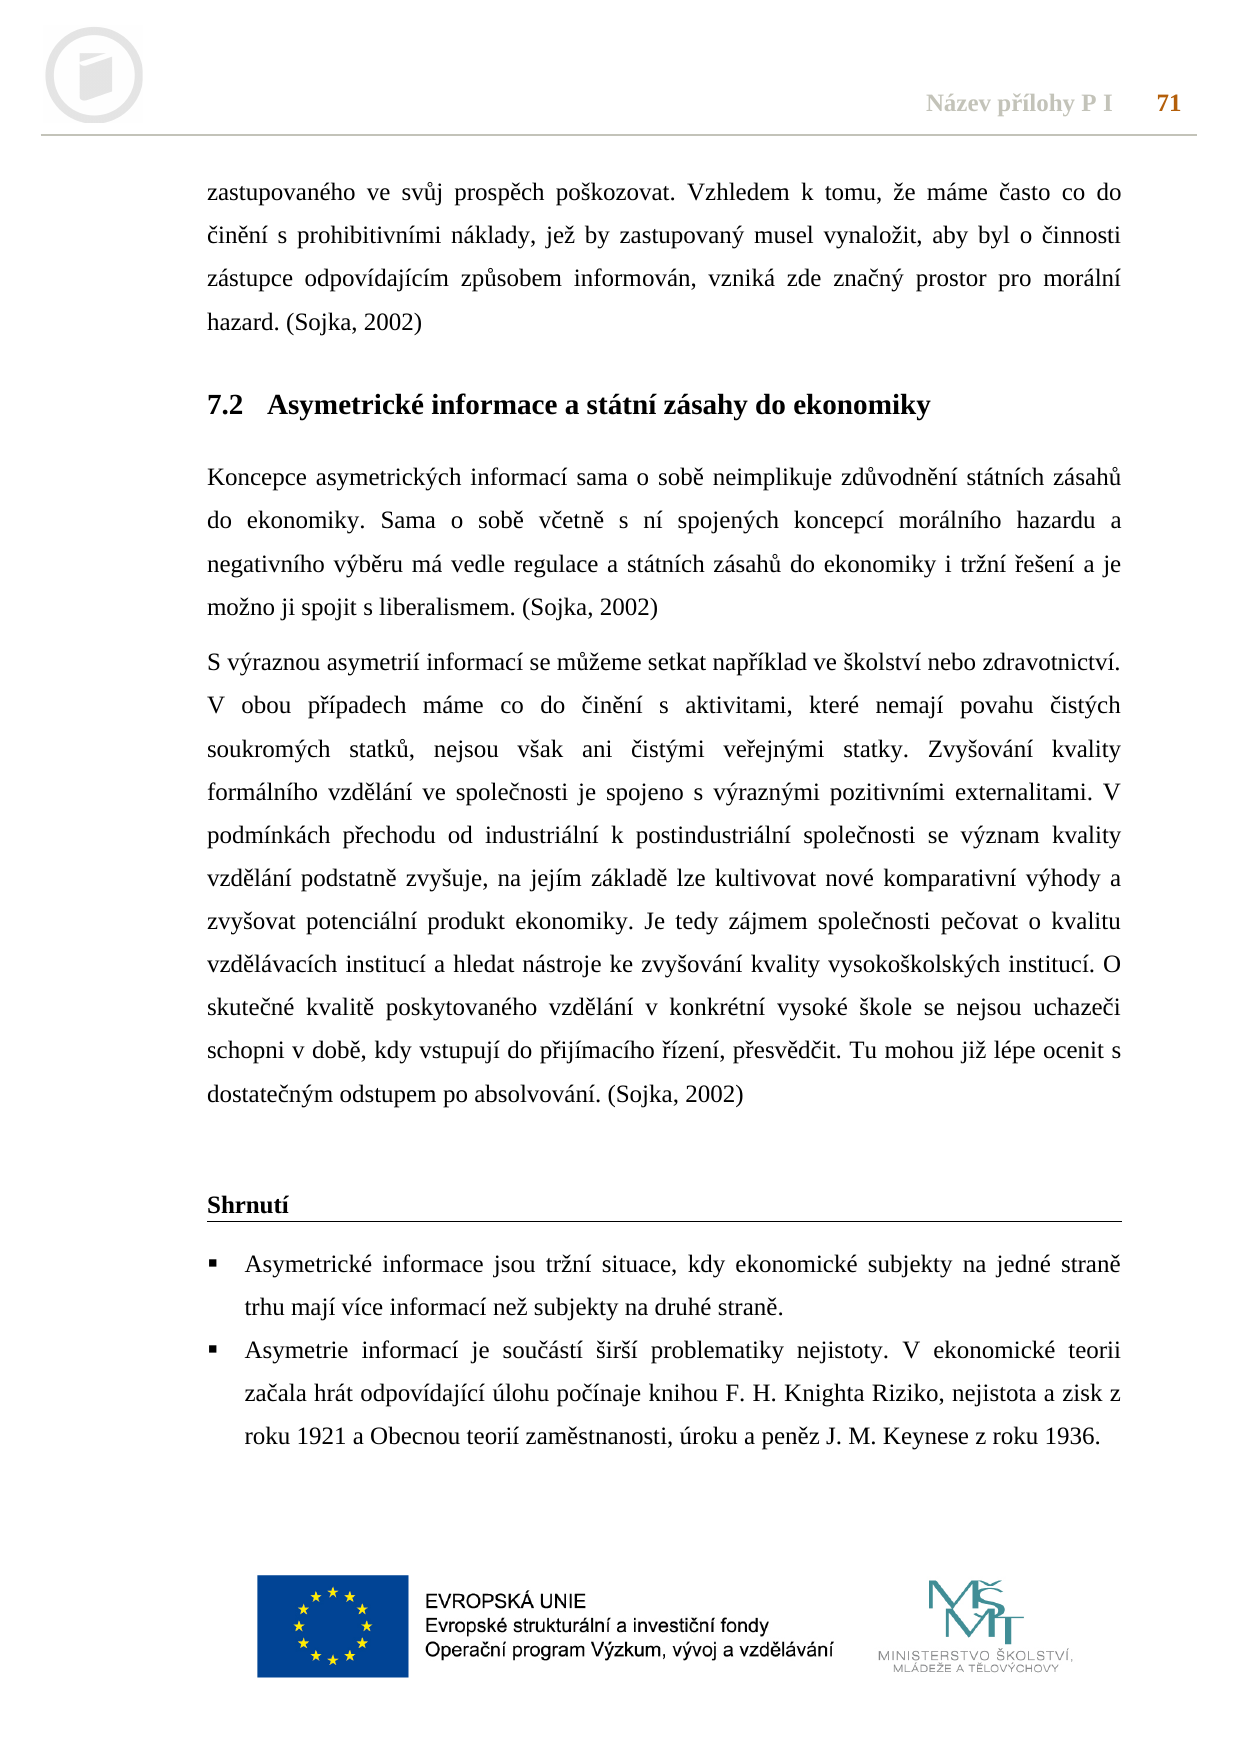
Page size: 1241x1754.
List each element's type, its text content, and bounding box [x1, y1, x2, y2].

list Asymetrické informace jsou tržní situace, kdy ekonomické subjekty na jedné straně trhu mají více informací než subjekty na druhé straně. [207, 1249, 1122, 1321]
list Asymetrie informací je součástí širší problematiky nejistoty. V ekonomické teorii začala hrát odpovídající úlohu počínaje knihou F. H. Knighta Riziko, nejistota a zisk z roku 1921 a Obecnou teorií zaměstnanosti, úroku a peněz J. M. Keynese z roku 1936. [207, 1335, 1122, 1450]
text S výraznou asymetrií informací se můžeme setkat například ve školství nebo zdravotnictví. V obou případech máme co do činění s aktivitami, které nemají povahu čistých soukromých statků, nejsou však ani čistými veřejnými statky. Zvyšování kvality formálního vzdělání ve společnosti je spojeno s výraznými pozitivními externalitami. V podmínkách přechodu od industriální k postindustriální společnosti se význam kvality vzdělání podstatně zvyšuje, na jejím základě lze kultivovat nové komparativní výhody a zvyšovat potenciální produkt ekonomiky. Je tedy zájmem společnosti pečovat o kvalitu vzdělávacích institucí a hledat nástroje ke zvyšování kvality vysokoškolských institucí. O skutečné kvalitě poskytovaného vzdělání v konkrétní vysoké škole se nejsou uchazeči schopni v době, kdy vstupují do přijímacího řízení, přesvědčit. Tu mohou již lépe ocenit s dostatečným odstupem po absolvování. (Sojka, 2002) [207, 647, 1122, 1107]
subtitle Asymetrické informace a státní zásahy do ekonomiky [207, 387, 1122, 421]
text Shrnutí [207, 1190, 1122, 1221]
picture [206, 1524, 1123, 1728]
text Koncepce asymetrických informací sama o sobě neimplikuje zdůvodnění státních zásahů do ekonomiky. Sama o sobě včetně s ní spojených koncepcí morálního hazardu a negativního výběru má vedle regulace a státních zásahů do ekonomiky i tržní řešení a je možno ji spojit s liberalismem. (Sojka, 2002) [207, 462, 1122, 621]
